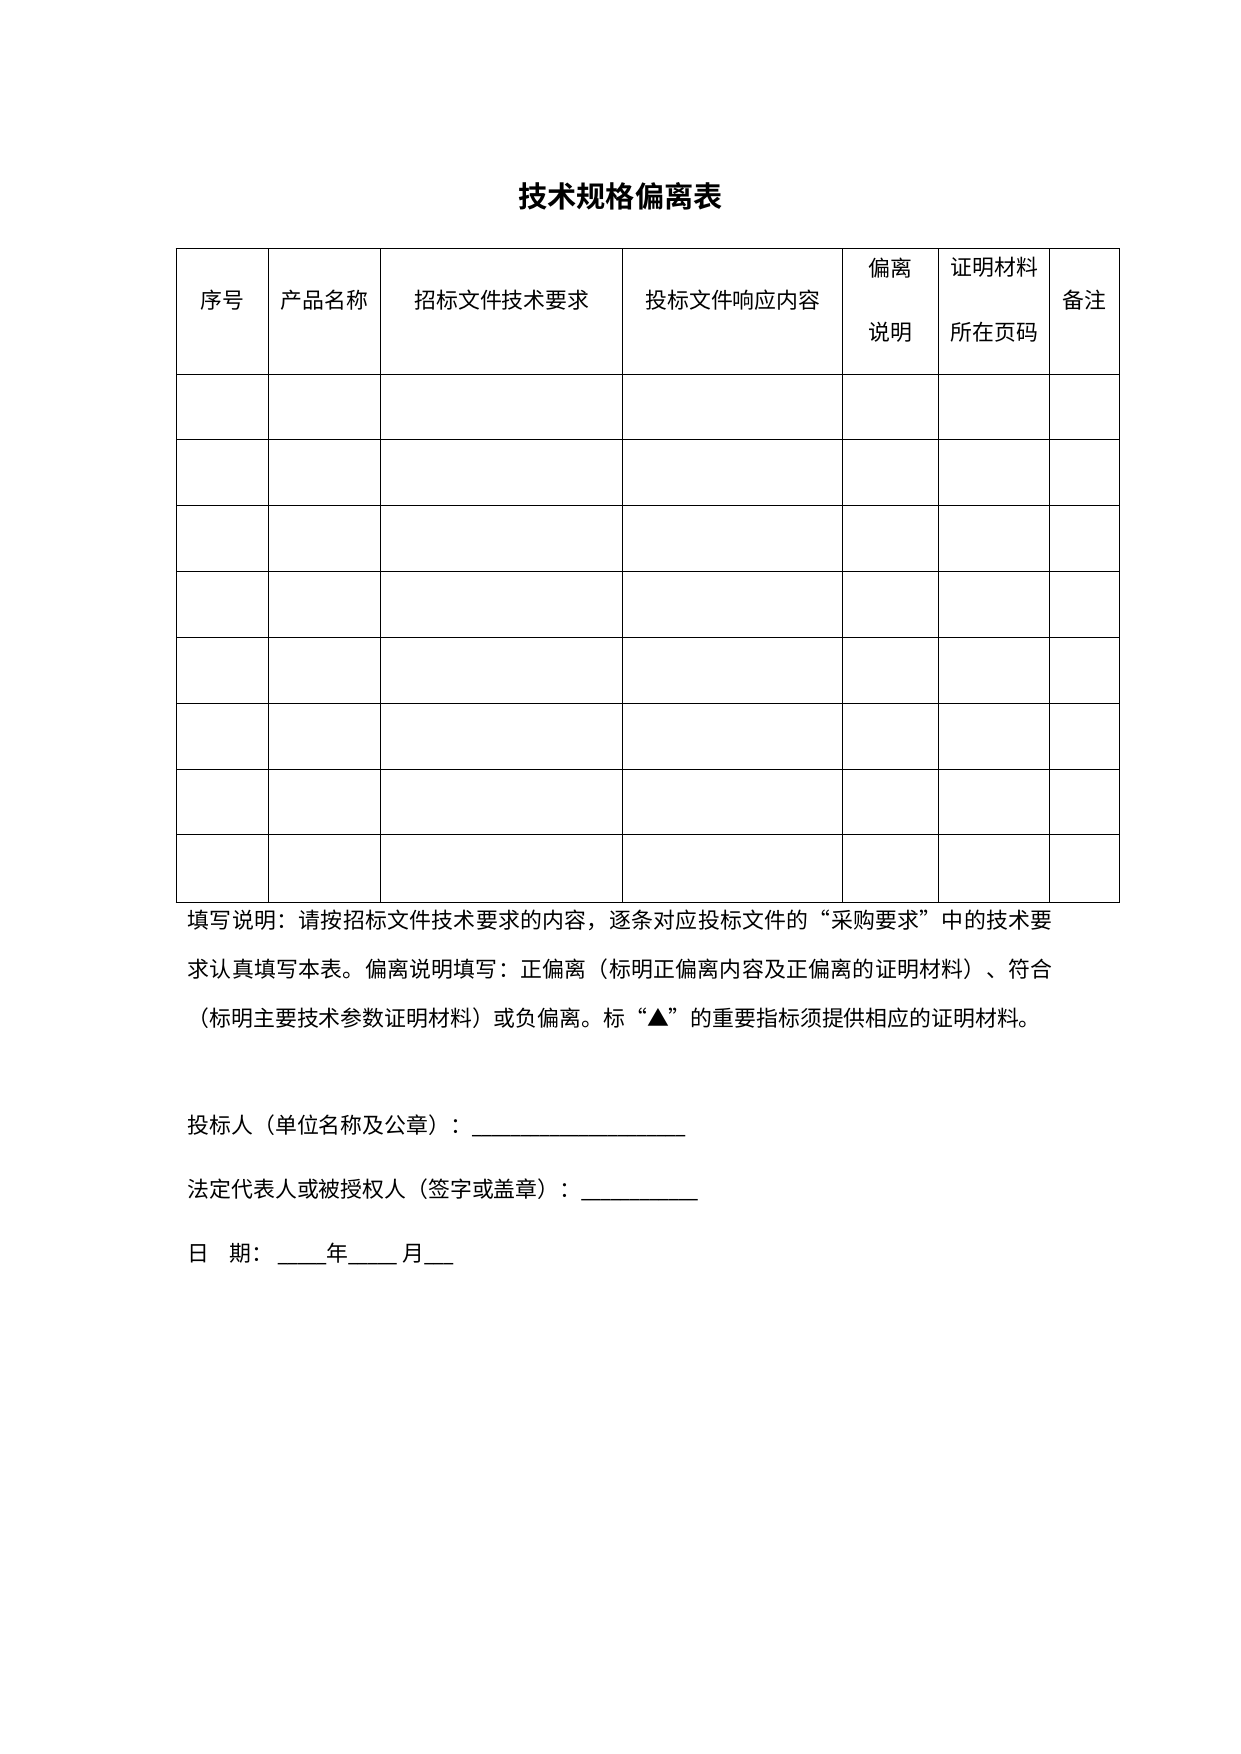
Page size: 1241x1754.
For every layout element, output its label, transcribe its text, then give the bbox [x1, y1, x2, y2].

table_cell [623, 572, 842, 637]
table_cell [1050, 638, 1119, 703]
table_cell [381, 770, 622, 834]
text 法定代表人或被授权人（签字或盖章）：____________ [187, 1172, 1053, 1204]
table_header 序号 [177, 249, 268, 373]
table_cell [623, 440, 842, 505]
table_cell [843, 440, 938, 505]
table_cell [381, 440, 622, 505]
table_cell [269, 440, 380, 505]
table_cell [939, 704, 1049, 768]
table_cell [623, 506, 842, 571]
table_cell [1050, 572, 1119, 637]
table_cell [1050, 770, 1119, 834]
table_cell [381, 375, 622, 439]
table_cell [623, 375, 842, 439]
table_cell [623, 770, 842, 834]
table_header 备注 [1050, 249, 1119, 373]
table_cell [623, 704, 842, 768]
table_header 招标文件技术要求 [381, 249, 622, 373]
table_cell [269, 704, 380, 768]
table_cell [939, 835, 1049, 902]
table_cell [843, 638, 938, 703]
table_cell [177, 572, 268, 637]
text 填写说明：请按招标文件技术要求的内容，逐条对应投标文件的“采购要求”中的技术要求认真填写本表。偏离说明填写：正偏离（标明正偏离内容及正偏离的证明材料）、符合（标明主要技术参数证明材料）或负偏离。标“▲”的重要指标须提供相应的证明材料。 [187, 903, 1053, 1033]
table_cell [939, 375, 1049, 439]
table_cell [939, 506, 1049, 571]
table_cell [269, 638, 380, 703]
table_header 偏离 说明 [843, 249, 938, 373]
table_cell [269, 770, 380, 834]
text 投标人（单位名称及公章）：______________________ [187, 1108, 1053, 1140]
table_cell [177, 835, 268, 902]
table_cell [381, 835, 622, 902]
table_cell [939, 638, 1049, 703]
table_cell [1050, 506, 1119, 571]
table_cell [177, 704, 268, 768]
table_header 产品名称 [269, 249, 380, 373]
table_cell [843, 572, 938, 637]
table_cell [177, 506, 268, 571]
table_cell [269, 835, 380, 902]
table_cell [1050, 375, 1119, 439]
text 日 期： _____年_____ 月___ [187, 1236, 1053, 1268]
table_cell [269, 375, 380, 439]
table_cell [177, 638, 268, 703]
table_cell [1050, 835, 1119, 902]
table_cell [843, 770, 938, 834]
table_cell [623, 638, 842, 703]
table_cell [269, 506, 380, 571]
table_header 投标文件响应内容 [623, 249, 842, 373]
table_cell [381, 704, 622, 768]
table_cell [269, 572, 380, 637]
table_cell [381, 638, 622, 703]
table_cell [381, 572, 622, 637]
table_cell [177, 375, 268, 439]
table_cell [177, 770, 268, 834]
table_header 证明材料所在页码 [939, 249, 1049, 373]
list 技术规格偏离表 [187, 162, 1053, 227]
table_cell [939, 440, 1049, 505]
table_cell [843, 375, 938, 439]
table_cell [381, 506, 622, 571]
table_cell [1050, 440, 1119, 505]
table_cell [1050, 704, 1119, 768]
table_cell [177, 440, 268, 505]
table_cell [843, 506, 938, 571]
table_cell [939, 770, 1049, 834]
table_cell [843, 704, 938, 768]
table_cell [939, 572, 1049, 637]
table_cell [623, 835, 842, 902]
table_cell [843, 835, 938, 902]
